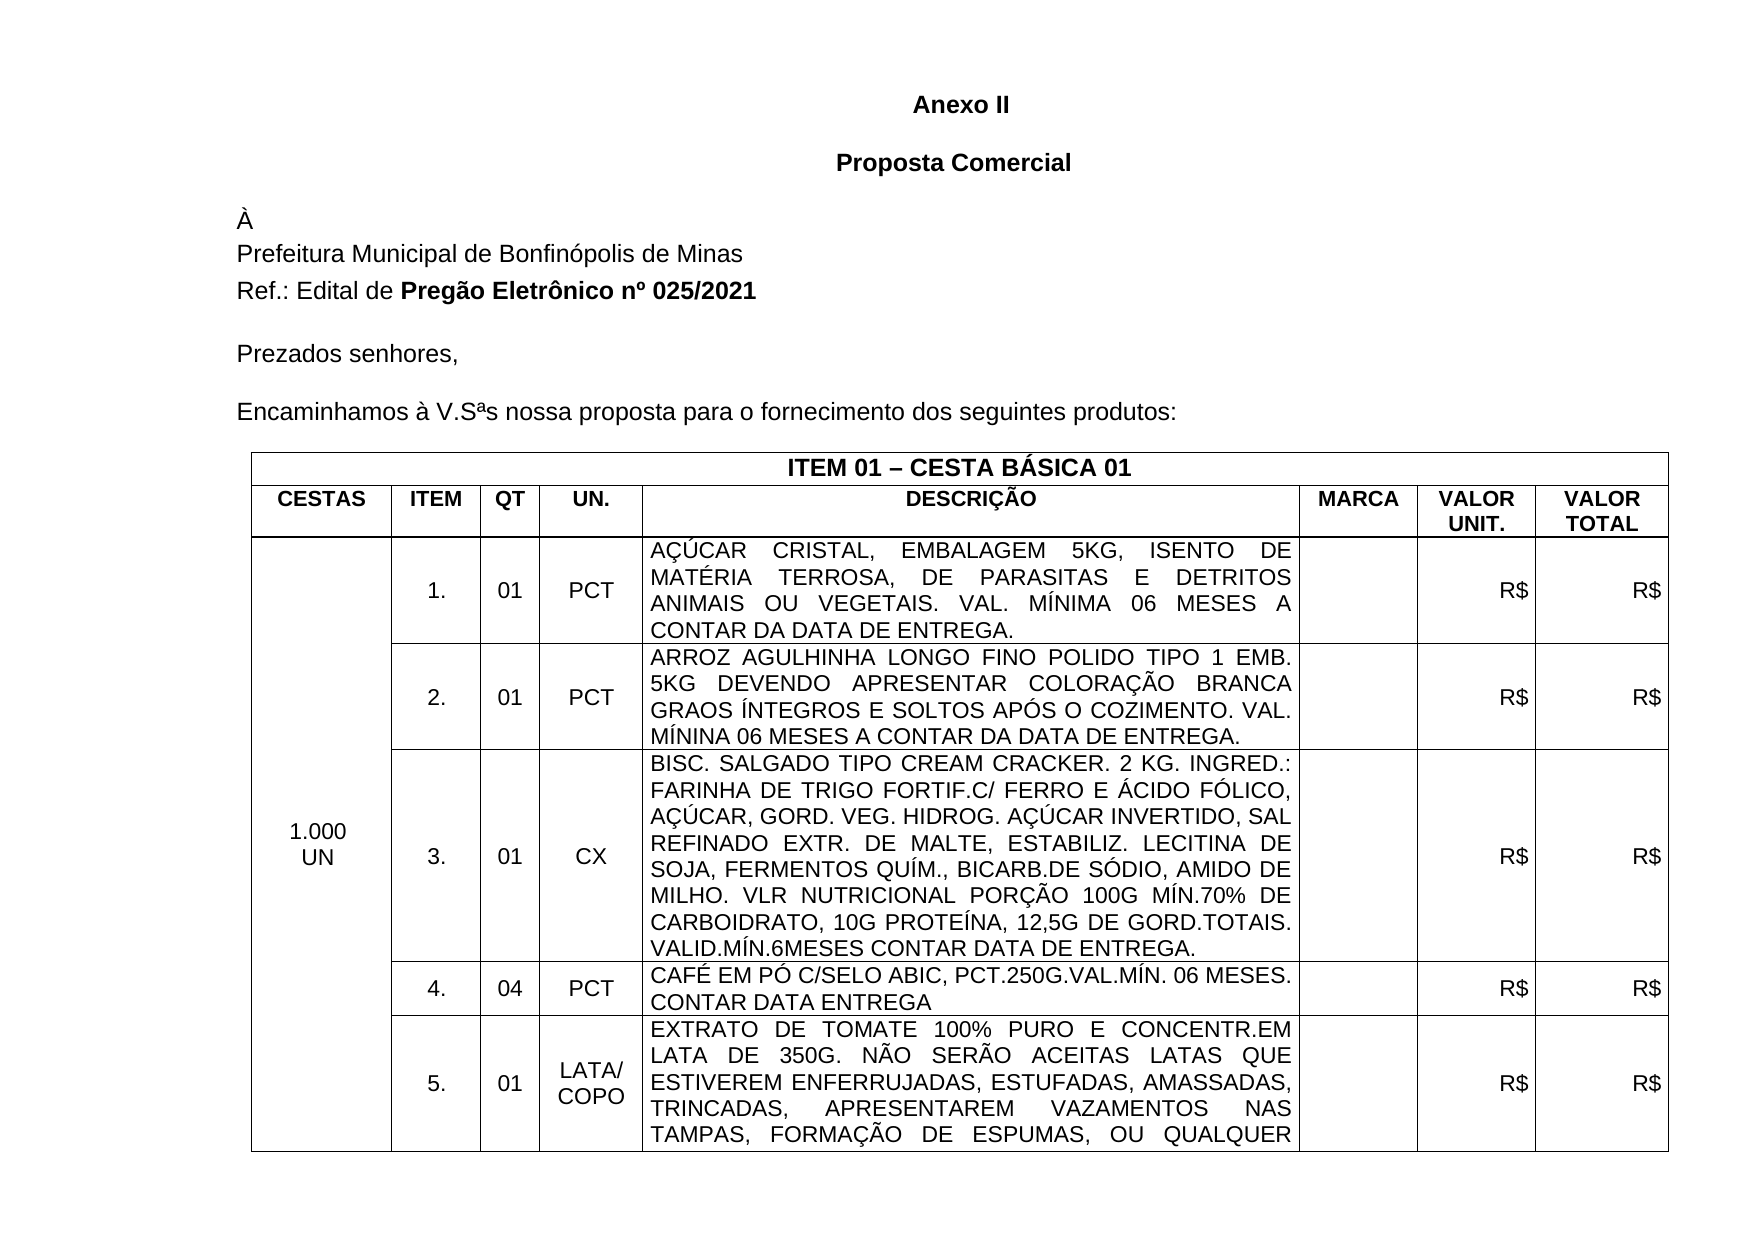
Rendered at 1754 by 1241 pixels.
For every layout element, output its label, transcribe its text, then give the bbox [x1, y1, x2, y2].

table_cell BISC. SALGADO TIPO CREAM CRACKER. 2 KG. INGRED.: FARINHA DE TRIGO FORTIF.C/ FERRO E ÁCIDO FÓLICO, AÇÚCAR, GORD. VEG. HIDROG. AÇÚCAR INVERTIDO, SAL REFINADO EXTR. DE MALTE, ESTABILIZ. LECITINA DE SOJA, FERMENTOS QUÍM., BICARB.DE SÓDIO, AMIDO DE MILHO. VLR NUTRICIONAL PORÇÃO 100G MÍN.70% DE CARBOIDRATO, 10G PROTEÍNA, 12,5G DE GORD.TOTAIS. VALID.MÍN.6MESES CONTAR DATA DE ENTREGA. [643, 750, 1299, 961]
table_cell 01 [481, 538, 539, 643]
table_cell R$ [1536, 1016, 1668, 1151]
table_cell ARROZ AGULHINHA LONGO FINO POLIDO TIPO 1 EMB. 5KG DEVENDO APRESENTAR COLORAÇÃO BRANCA GRAOS ÍNTEGROS E SOLTOS APÓS O COZIMENTO. VAL. MÍNINA 06 MESES A CONTAR DA DATA DE ENTREGA. [643, 644, 1299, 749]
table_cell CESTAS [252, 486, 391, 536]
table_cell R$ [1536, 644, 1668, 749]
table_cell UN. [540, 486, 642, 536]
table_cell VALOR TOTAL [1536, 486, 1668, 536]
table_cell R$ [1418, 538, 1535, 643]
table_cell PCT [540, 644, 642, 749]
text Prefeitura Municipal de Bonfinópolis de Minas [236, 239, 1671, 268]
text Prezados senhores, [236, 339, 1671, 367]
table_cell [1300, 644, 1417, 749]
table_cell [1300, 1016, 1417, 1151]
table_cell MARCA [1300, 486, 1417, 536]
table_cell 01 [481, 750, 539, 961]
text À [236, 206, 1671, 235]
table_cell DESCRIÇÃO [643, 486, 1299, 536]
table_cell [392, 750, 480, 961]
text Encaminhamos à V.Sªs nossa proposta para o fornecimento dos seguintes produtos: [236, 397, 1671, 426]
table_cell [392, 644, 480, 749]
table_cell R$ [1536, 538, 1668, 643]
table_cell VALOR UNIT. [1418, 486, 1535, 536]
table_cell 01 [481, 644, 539, 749]
table_cell CX [540, 750, 642, 961]
table_cell R$ [1536, 750, 1668, 961]
table_cell R$ [1418, 962, 1535, 1015]
text Ref.: Edital de Pregão Eletrônico nº 025/2021 [236, 276, 1671, 304]
text Anexo II [251, 89, 1671, 118]
table_cell [392, 962, 480, 1015]
table_cell LATA/ COPO [540, 1016, 642, 1151]
table_header ITEM 01 – CESTA BÁSICA 01 [252, 453, 1668, 485]
text Proposta Comercial [236, 148, 1671, 176]
table_cell [1300, 962, 1417, 1015]
table_cell 04 [481, 962, 539, 1015]
table_cell [1300, 750, 1417, 961]
table_cell R$ [1418, 1016, 1535, 1151]
table_cell [392, 538, 480, 643]
table_cell [1300, 538, 1417, 643]
table_cell ITEM [392, 486, 480, 536]
table_cell PCT [540, 538, 642, 643]
table_cell R$ [1418, 750, 1535, 961]
table_cell QT [481, 486, 539, 536]
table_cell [643, 1016, 1299, 1151]
table_cell PCT [540, 962, 642, 1015]
table_cell 01 [481, 1016, 539, 1151]
table_cell CAFÉ EM PÓ C/SELO ABIC, PCT.250G.VAL.MÍN. 06 MESES. CONTAR DATA ENTREGA [643, 962, 1299, 1015]
table_cell [392, 1016, 480, 1151]
table_cell AÇÚCAR CRISTAL, EMBALAGEM 5KG, ISENTO DE MATÉRIA TERROSA, DE PARASITAS E DETRITOS ANIMAIS OU VEGETAIS. VAL. MÍNIMA 06 MESES A CONTAR DA DATA DE ENTREGA. [643, 538, 1299, 643]
table_cell R$ [1536, 962, 1668, 1015]
table_cell R$ [1418, 644, 1535, 749]
table_cell 1.000 UN [252, 538, 391, 1151]
